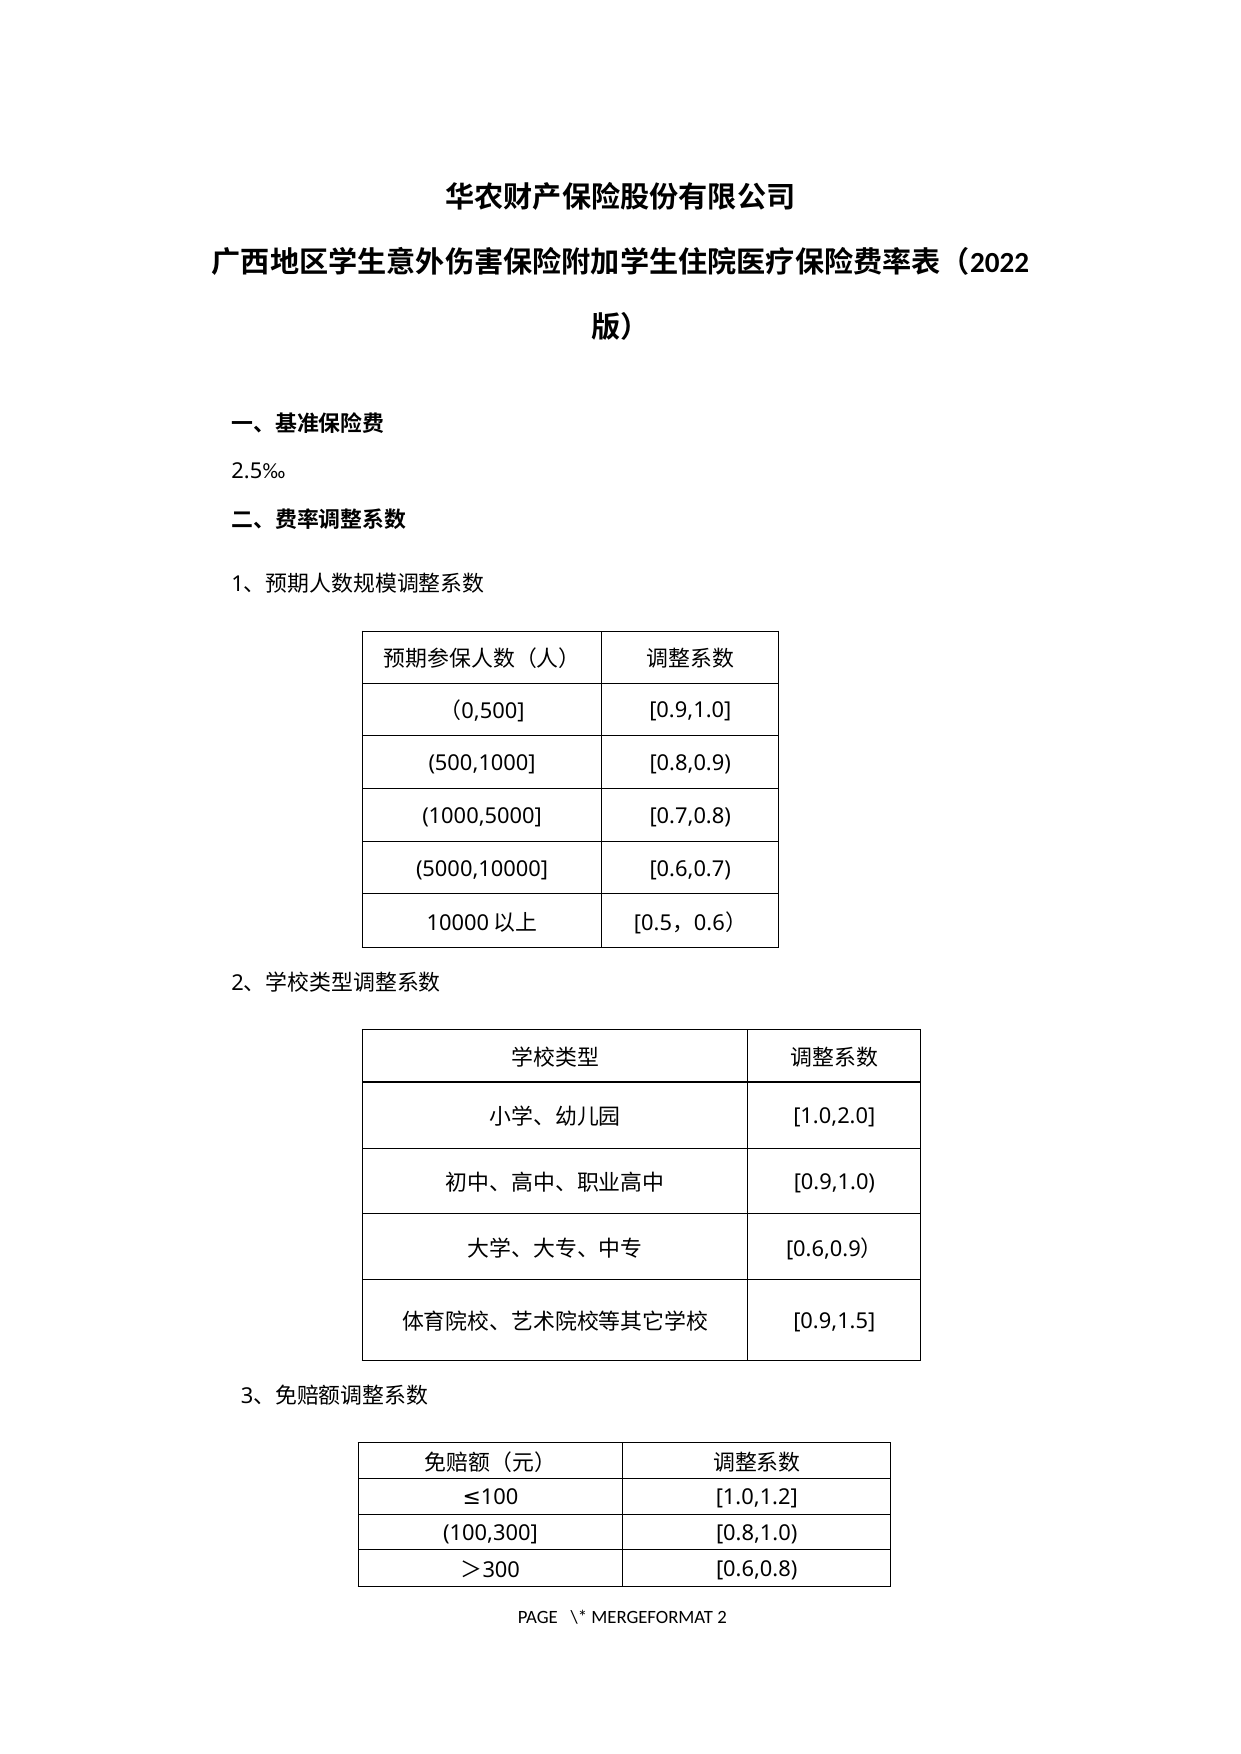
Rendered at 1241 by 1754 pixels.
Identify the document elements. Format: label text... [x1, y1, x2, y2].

table_cell [0.9,1.0) [748, 1149, 920, 1213]
table_cell (500,1000] [363, 736, 601, 788]
list 学校类型调整系数 [187, 964, 1053, 997]
list 预期人数规模调整系数 [187, 566, 1053, 598]
table_cell ＞300 [359, 1550, 622, 1586]
table_header 调整系数 [623, 1443, 890, 1478]
table_cell 初中、高中、职业高中 [363, 1149, 747, 1213]
table_cell (5000,10000] [363, 842, 601, 893]
text 广西地区学生意外伤害保险附加学生住院医疗保险费率表（2022版） [187, 227, 1053, 357]
text 华农财产保险股份有限公司 [187, 162, 1053, 227]
table_header 预期参保人数（人） [363, 632, 601, 682]
text 一、基准保险费 [187, 406, 1053, 438]
table_cell [0.8,1.0) [623, 1515, 890, 1549]
text 2.5‰ [187, 454, 1053, 487]
table_cell [0.9,1.0] [602, 684, 778, 735]
table_cell 体育院校、艺术院校等其它学校 [363, 1280, 747, 1360]
table_cell ≤100 [359, 1479, 622, 1514]
table_cell [1.0,2.0] [748, 1083, 920, 1148]
table_cell (100,300] [359, 1515, 622, 1549]
table_cell 小学、幼儿园 [363, 1083, 747, 1148]
table_cell (1000,5000] [363, 789, 601, 841]
table_header 免赔额（元） [359, 1443, 622, 1478]
table_cell 10000以上 [363, 894, 601, 947]
table_cell 大学、大专、中专 [363, 1214, 747, 1279]
table_cell [0.7,0.8) [602, 789, 778, 841]
table_cell [0.5，0.6） [602, 894, 778, 947]
table_header 学校类型 [363, 1030, 747, 1081]
table_cell （0,500] [363, 684, 601, 735]
table_cell [0.6,0.9） [748, 1214, 920, 1279]
text 二、费率调整系数 [187, 501, 1053, 534]
table_cell [0.8,0.9) [602, 736, 778, 788]
table_header 调整系数 [748, 1030, 920, 1081]
table_cell [0.6,0.7) [602, 842, 778, 893]
table_header 调整系数 [602, 632, 778, 682]
table_cell [0.9,1.5] [748, 1280, 920, 1360]
text 3、免赔额调整系数 [175, 1378, 1053, 1410]
table_cell [1.0,1.2] [623, 1479, 890, 1514]
table_cell [0.6,0.8) [623, 1550, 890, 1586]
